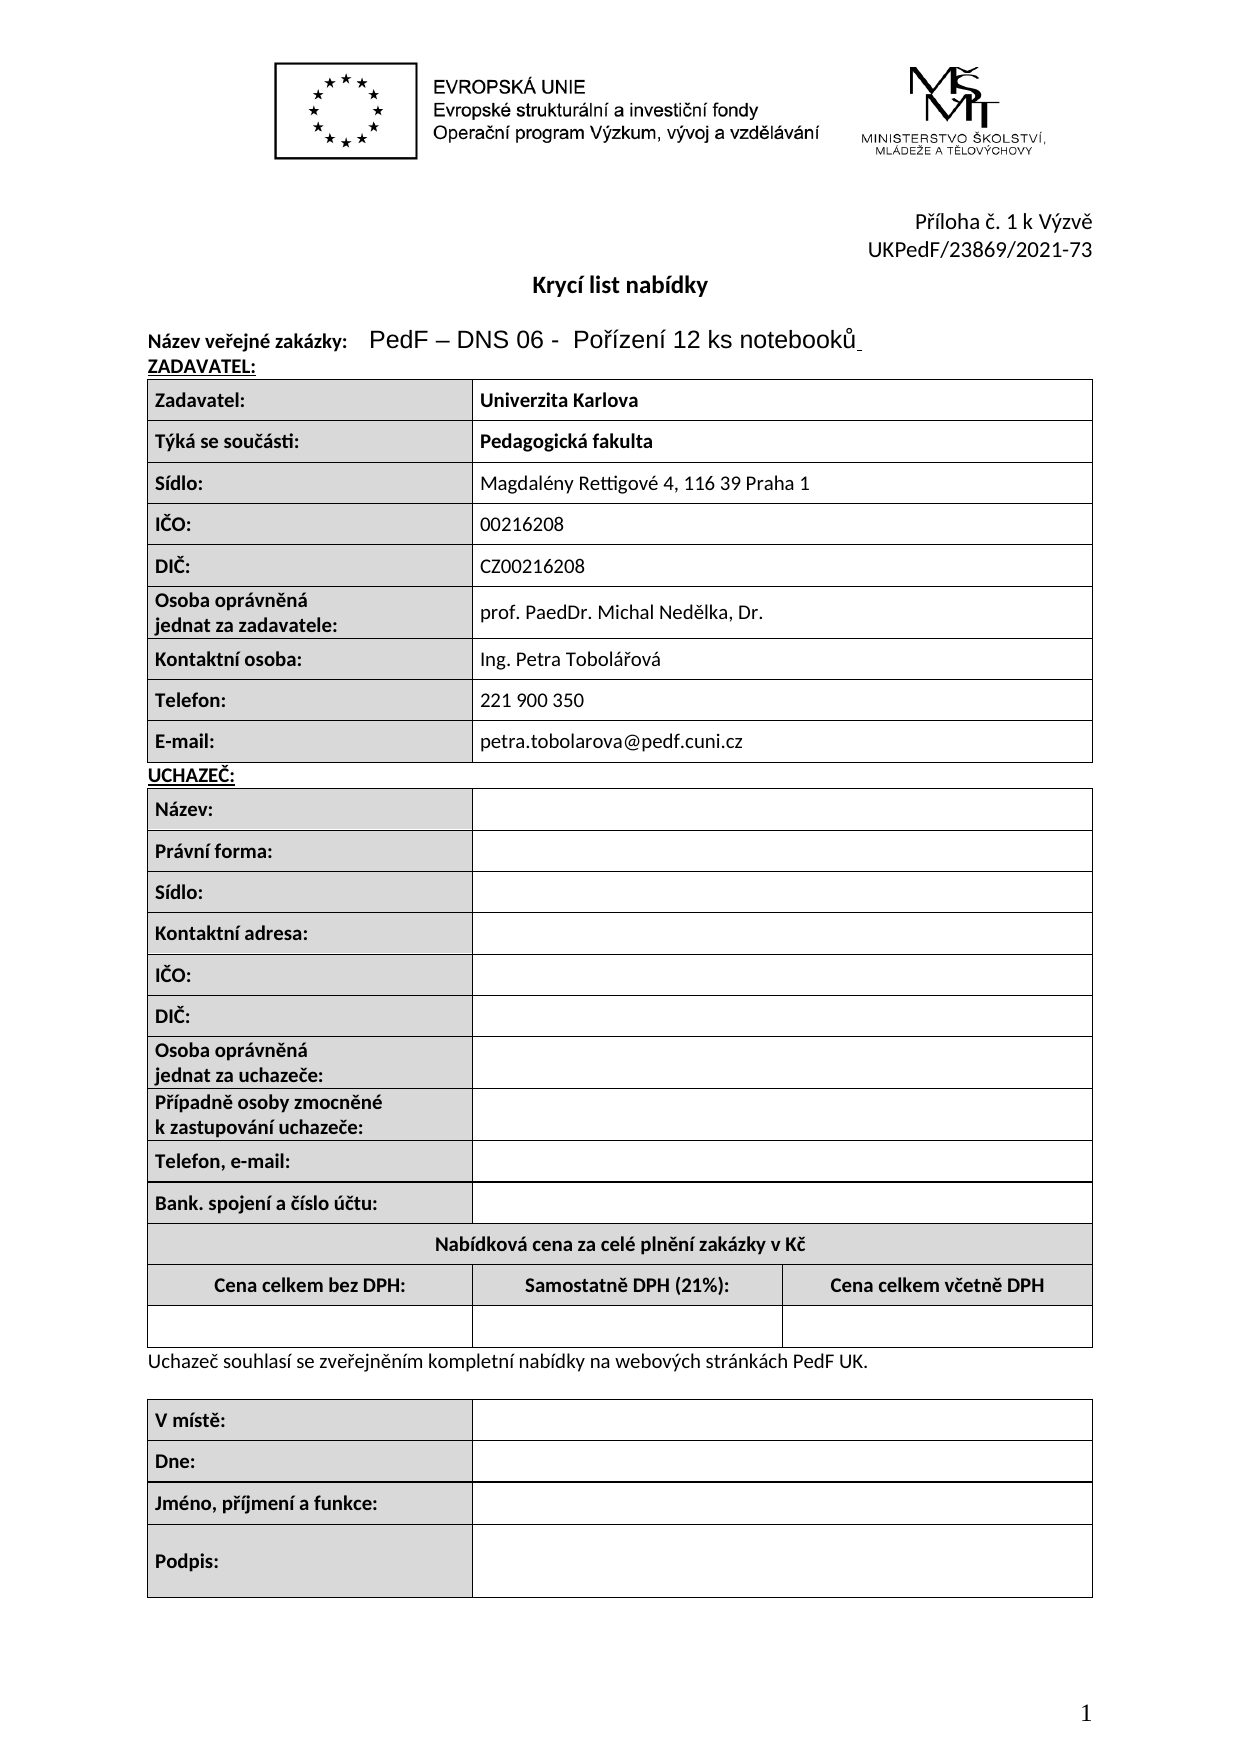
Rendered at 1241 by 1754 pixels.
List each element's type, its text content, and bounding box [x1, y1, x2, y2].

table_cell DIČ: [148, 545, 472, 586]
table_cell [473, 1183, 1092, 1223]
table_cell [783, 1306, 1092, 1347]
table_cell Telefon: [148, 680, 472, 720]
table_cell [473, 955, 1092, 995]
table_cell [473, 872, 1092, 912]
picture [226, 14, 1093, 207]
table_cell Telefon, e-mail: [148, 1141, 472, 1181]
text Uchazeč souhlasí se zveřejněním kompletní nabídky na webových stránkách PedF UK. [148, 1348, 1092, 1373]
table_cell Sídlo: [148, 872, 472, 912]
table_cell Týká se součásti: [148, 421, 472, 462]
table_cell IČO: [148, 504, 472, 544]
table_cell Kontaktní adresa: [148, 913, 472, 953]
text Název veřejné zakázky: PedF – DNS 06 - Pořízení 12 ks notebooků [148, 325, 1092, 353]
table_cell [473, 1525, 1092, 1597]
table_cell Nabídková cena za celé plnění zakázky v Kč [148, 1224, 1092, 1264]
table_cell Magdalény Rettigové 4, 116 39 Praha 1 [473, 463, 1092, 503]
table_cell Cena celkem včetně DPH [783, 1265, 1092, 1305]
text Krycí list nabídky [148, 269, 1092, 299]
table_cell IČO: [148, 955, 472, 995]
table_cell Pedagogická fakulta [473, 421, 1092, 462]
table_header Název: [148, 789, 472, 829]
table_cell Jméno, příjmení a funkce: [148, 1483, 472, 1524]
table_cell Samostatně DPH (21%): [473, 1265, 782, 1305]
table_cell [148, 1306, 472, 1347]
table_cell Bank. spojení a číslo účtu: [148, 1183, 472, 1223]
table_header Univerzita Karlova [473, 380, 1092, 420]
table_cell Osoba oprávněná jednat za zadavatele: [148, 587, 472, 638]
table_cell DIČ: [148, 996, 472, 1036]
table_cell Osoba oprávněná jednat za uchazeče: [148, 1037, 472, 1088]
table_cell Právní forma: [148, 831, 472, 871]
table_header V místě: [148, 1400, 472, 1440]
table_cell Sídlo: [148, 463, 472, 503]
text ZADAVATEL: [148, 353, 1092, 379]
table_cell [473, 1089, 1092, 1140]
table_cell Dne: [148, 1441, 472, 1481]
table_cell Ing. Petra Tobolářová [473, 639, 1092, 679]
table_header [473, 789, 1092, 829]
table_cell Případně osoby zmocněné k zastupování uchazeče: [148, 1089, 472, 1140]
table_cell [473, 1441, 1092, 1481]
table_cell 00216208 [473, 504, 1092, 544]
table_cell 221 900 350 [473, 680, 1092, 720]
table_cell Podpis: [148, 1525, 472, 1597]
table_cell prof. PaedDr. Michal Nedělka, Dr. [473, 587, 1092, 638]
table_cell [473, 831, 1092, 871]
table_cell [473, 913, 1092, 953]
table_cell petra.tobolarova@pedf.cuni.cz [473, 721, 1092, 762]
text UCHAZEČ: [148, 763, 1092, 788]
table_cell CZ00216208 [473, 545, 1092, 586]
table_cell E-mail: [148, 721, 472, 762]
table_header [473, 1400, 1092, 1440]
table_header Zadavatel: [148, 380, 472, 420]
table_cell Cena celkem bez DPH: [148, 1265, 472, 1305]
table_cell [473, 996, 1092, 1036]
table_cell Kontaktní osoba: [148, 639, 472, 679]
table_cell [473, 1483, 1092, 1524]
table_cell [473, 1141, 1092, 1181]
table_cell [473, 1306, 782, 1347]
table_cell [473, 1037, 1092, 1088]
